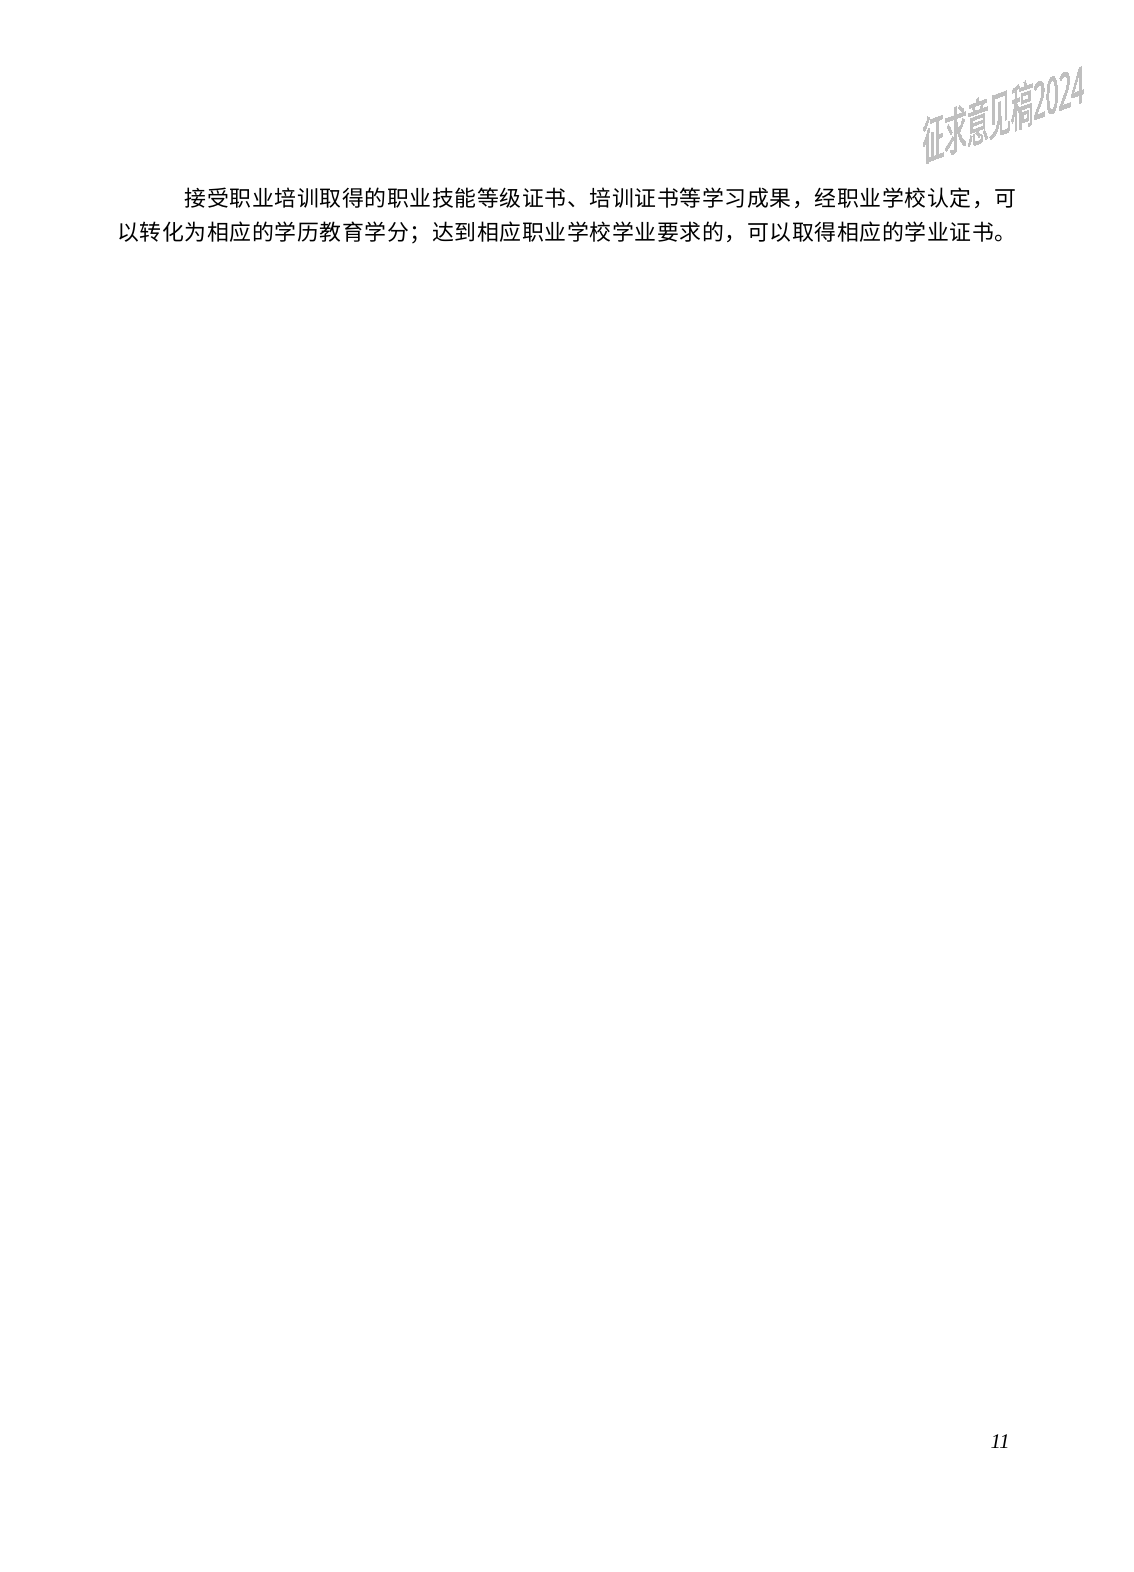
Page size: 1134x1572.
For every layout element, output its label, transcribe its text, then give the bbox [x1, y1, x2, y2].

text 接受职业培训取得的职业技能等级证书、培训证书等学习成果，经职业学校认定，可以转化为相应的学历教育学分；达到相应职业学校学业要求的，可以取得相应的学业证书。 [117, 181, 1017, 247]
